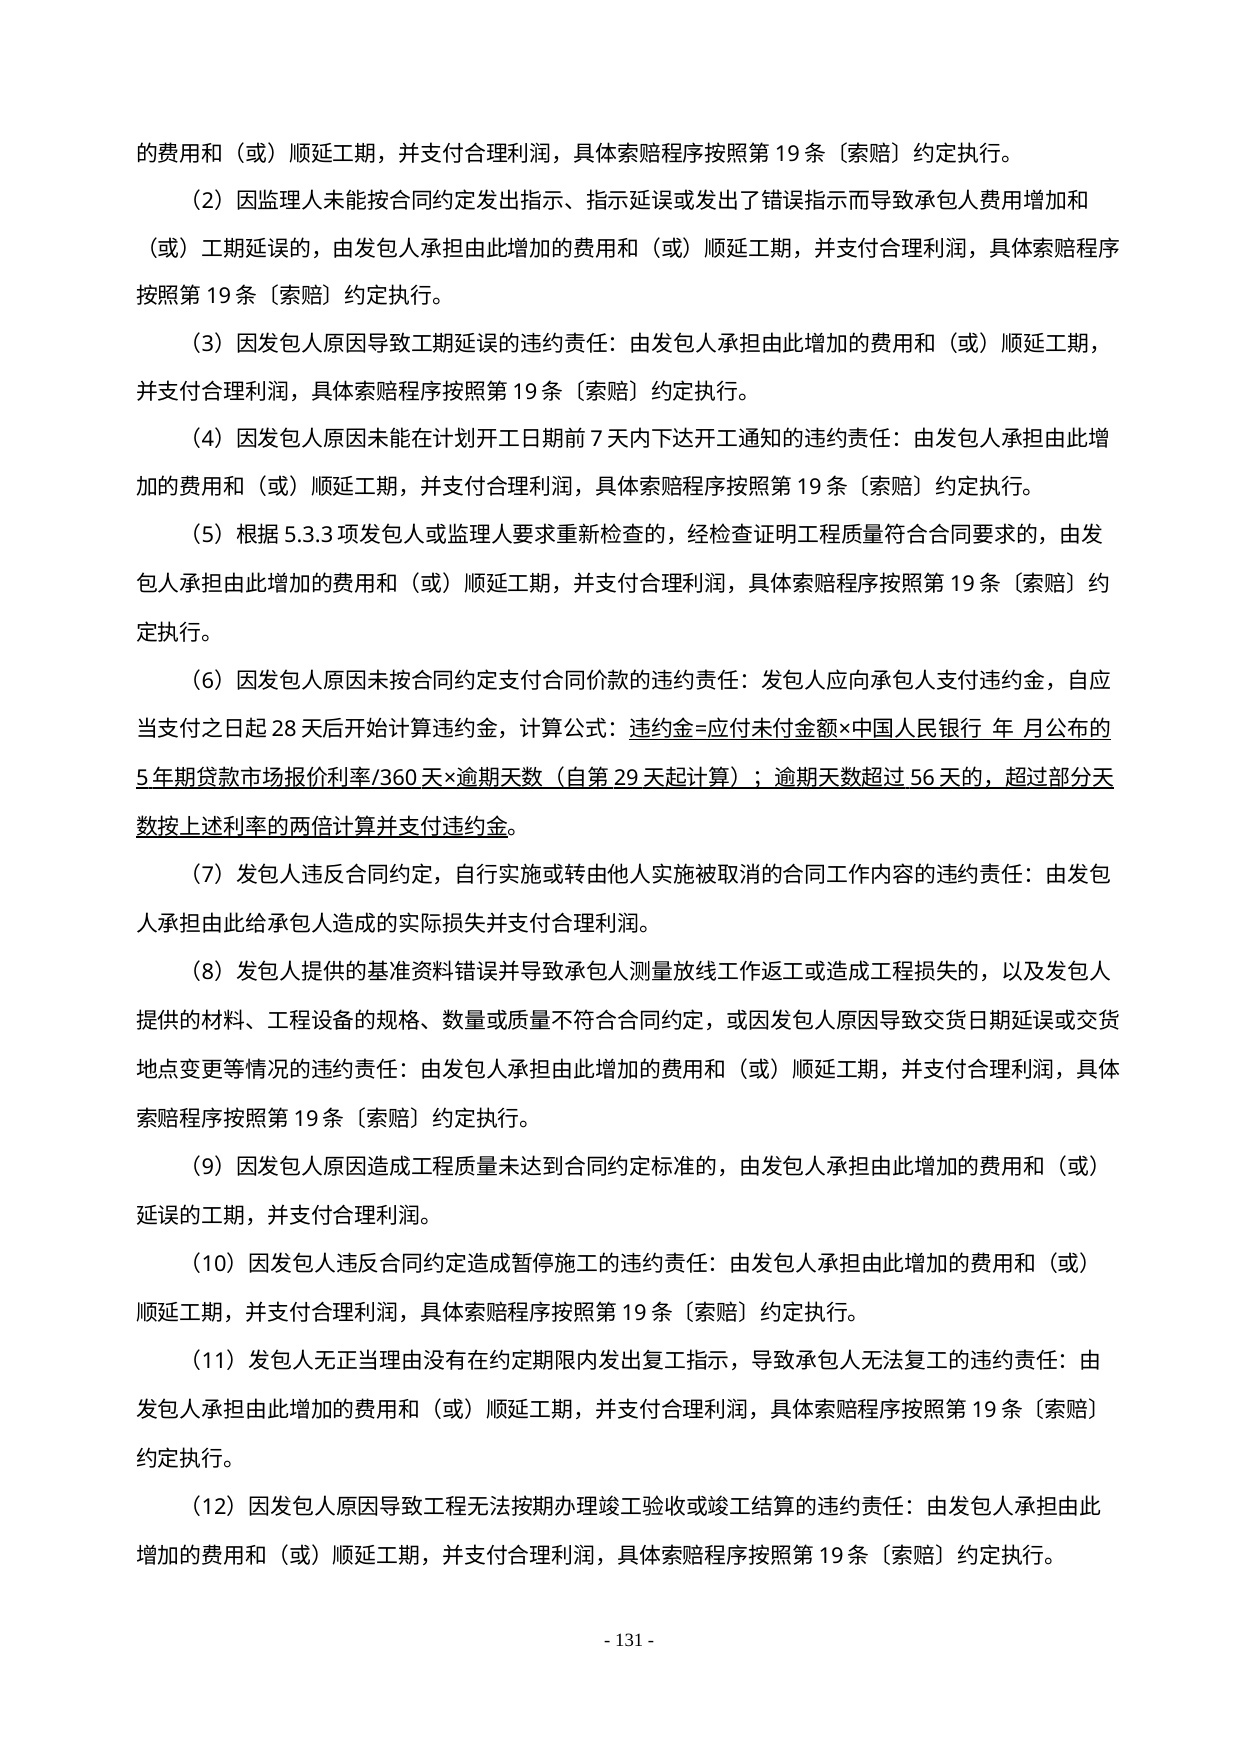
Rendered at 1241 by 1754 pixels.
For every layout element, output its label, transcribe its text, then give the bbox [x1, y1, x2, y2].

text （7）发包人违反合同约定，自行实施或转由他人实施被取消的合同工作内容的违约责任：由发包人承担由此给承包人造成的实际损失并支付合理利润。 [136, 857, 1122, 938]
text （2）因监理人未能按合同约定发出指示、指示延误或发出了错误指示而导致承包人费用增加和（或）工期延误的，由发包人承担由此增加的费用和（或）顺延工期，并支付合理利润，具体索赔程序按照第19条〔索赔〕约定执行。 [136, 183, 1122, 310]
text （12）因发包人原因导致工程无法按期办理竣工验收或竣工结算的违约责任：由发包人承担由此增加的费用和（或）顺延工期，并支付合理利润，具体索赔程序按照第19条〔索赔〕约定执行。 [136, 1489, 1122, 1570]
text （11）发包人无正当理由没有在约定期限内发出复工指示，导致承包人无法复工的违约责任：由发包人承担由此增加的费用和（或）顺延工期，并支付合理利润，具体索赔程序按照第19条〔索赔〕约定执行。 [136, 1343, 1122, 1473]
text （6）因发包人原因未按合同约定支付合同价款的违约责任：发包人应向承包人支付违约金，自应当支付之日起28天后开始计算违约金，计算公式：违约金=应付未付金额×中国人民银行 年 月公布的5年期贷款市场报价利率/360天×逾期天数（自第29天起计算）；逾期天数超过56天的，超过部分天数按上述利率的两倍计算并支付违约金。 [136, 662, 1122, 841]
text （8）发包人提供的基准资料错误并导致承包人测量放线工作返工或造成工程损失的，以及发包人提供的材料、工程设备的规格、数量或质量不符合合同约定，或因发包人原因导致交货日期延误或交货地点变更等情况的违约责任：由发包人承担由此增加的费用和（或）顺延工期，并支付合理利润，具体索赔程序按照第19条〔索赔〕约定执行。 [136, 954, 1122, 1133]
text （1）因发包人原因未能及时办理完毕前述许可、批准或备案的违约责任：由发包人承担由此增加的费用和（或）顺延工期，并支付合理利润，具体索赔程序按照第19条〔索赔〕约定执行。 [136, 136, 1122, 168]
text （4）因发包人原因未能在计划开工日期前7天内下达开工通知的违约责任：由发包人承担由此增加的费用和（或）顺延工期，并支付合理利润，具体索赔程序按照第19条〔索赔〕约定执行。 [136, 421, 1122, 501]
text （5）根据5.3.3项发包人或监理人要求重新检查的，经检查证明工程质量符合合同要求的，由发包人承担由此增加的费用和（或）顺延工期，并支付合理利润，具体索赔程序按照第19条〔索赔〕约定执行。 [136, 517, 1122, 647]
text （3）因发包人原因导致工期延误的违约责任：由发包人承担由此增加的费用和（或）顺延工期，并支付合理利润，具体索赔程序按照第19条〔索赔〕约定执行。 [136, 326, 1122, 406]
text （9）因发包人原因造成工程质量未达到合同约定标准的，由发包人承担由此增加的费用和（或）延误的工期，并支付合理利润。 [136, 1149, 1122, 1230]
text （10）因发包人违反合同约定造成暂停施工的违约责任：由发包人承担由此增加的费用和（或）顺延工期，并支付合理利润，具体索赔程序按照第19条〔索赔〕约定执行。 [136, 1246, 1122, 1327]
